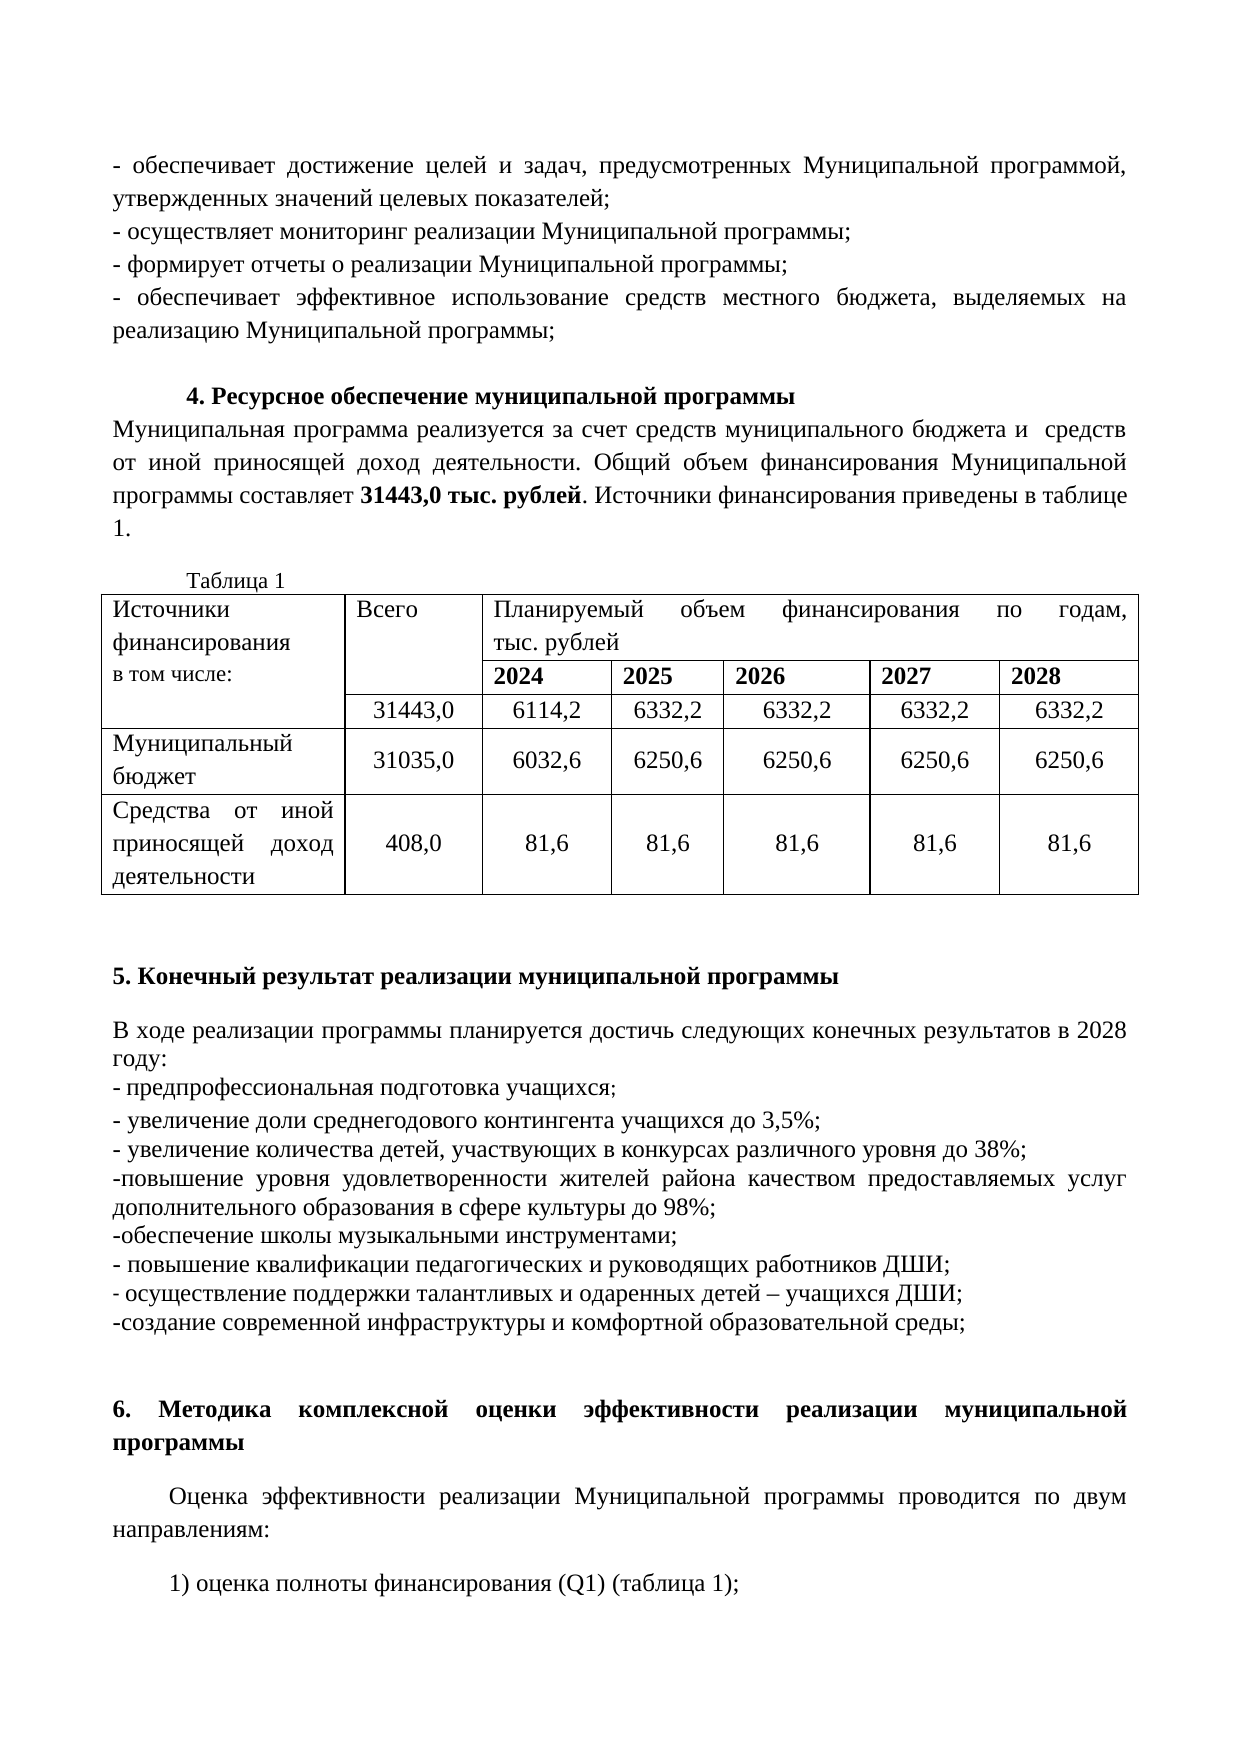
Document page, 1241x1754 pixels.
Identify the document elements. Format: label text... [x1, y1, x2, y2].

table_cell 6032,6 [483, 729, 611, 794]
table_cell 6332,2 [724, 695, 869, 727]
text - увеличение доли среднегодового контингента учащихся до 3,5%; [112, 1106, 1128, 1134]
text - предпрофессиональная подготовка учащихся; [112, 1072, 1128, 1101]
table_cell 81,6 [483, 795, 611, 894]
text 4. Ресурсное обеспечение муниципальной программы [112, 381, 1128, 410]
text - формирует отчеты о реализации Муниципальной программы; [112, 249, 1128, 278]
table_cell 6250,6 [871, 729, 999, 794]
table_cell 31035,0 [346, 729, 482, 794]
text 5. Конечный результат реализации муниципальной программы [112, 961, 1128, 989]
table_cell 6332,2 [1000, 695, 1138, 727]
table_cell 2024 [483, 661, 611, 694]
text - осуществляет мониторинг реализации Муниципальной программы; [112, 216, 1128, 245]
text - повышение квалификации педагогических и руководящих работников ДШИ; [112, 1249, 1128, 1278]
table_cell Средства от иной приносящей доход деятельности [102, 795, 344, 894]
table_header Источники финансирования в том числе: [102, 595, 344, 727]
table_cell 2026 [724, 661, 869, 694]
table_cell 6250,6 [1000, 729, 1138, 794]
table_header Всего [346, 595, 482, 694]
text Таблица 1 [112, 567, 1128, 593]
table_cell 2025 [612, 661, 723, 694]
table_cell 31443,0 [346, 695, 482, 727]
text -повышение уровня удовлетворенности жителей района качеством предоставляемых услуг дополнительного образования в сфере культуры до 98%; [112, 1163, 1128, 1221]
text -обеспечение школы музыкальными инструментами; [112, 1221, 1128, 1249]
text -создание современной инфраструктуры и комфортной образовательной среды; [112, 1307, 1128, 1336]
table_cell 6332,2 [612, 695, 723, 727]
table_cell 408,0 [346, 795, 482, 894]
table_cell 6250,6 [612, 729, 723, 794]
table_cell 6114,2 [483, 695, 611, 727]
table_cell Муниципальный бюджет [102, 729, 344, 794]
text 1) оценка полноты финансирования (Q1) (таблица 1); [112, 1568, 1128, 1596]
table_cell 81,6 [724, 795, 869, 894]
table_cell 2028 [1000, 661, 1138, 694]
table_cell 6250,6 [724, 729, 869, 794]
text Муниципальная программа реализуется за счет средств муниципального бюджета и средств от иной приносящей доход деятельности. Общий объем финансирования Муниципальной программы составляет 31443,0 тыс. рублей. Источники финансирования приведены в таблице 1. [112, 414, 1128, 542]
table_cell 81,6 [1000, 795, 1138, 894]
text - обеспечивает достижение целей и задач, предусмотренных Муниципальной программой, утвержденных значений целевых показателей; [112, 150, 1128, 212]
text Оценка эффективности реализации Муниципальной программы проводится по двум направлениям: [112, 1481, 1128, 1543]
text - увеличение количества детей, участвующих в конкурсах различного уровня до 38%; [112, 1134, 1128, 1163]
table_header Планируемый объем финансирования по годам, тыс. рублей [483, 595, 1138, 660]
table_cell 81,6 [871, 795, 999, 894]
table_cell 81,6 [612, 795, 723, 894]
table_cell 2027 [871, 661, 999, 694]
text - осуществление поддержки талантливых и одаренных детей – учащихся ДШИ; [112, 1278, 1128, 1307]
text 6. Методика комплексной оценки эффективности реализации муниципальной программы [112, 1394, 1128, 1456]
text - обеспечивает эффективное использование средств местного бюджета, выделяемых на реализацию Муниципальной программы; [112, 282, 1128, 344]
table_cell 6332,2 [871, 695, 999, 727]
text В ходе реализации программы планируется достичь следующих конечных результатов в 2028 году: [112, 1015, 1128, 1072]
